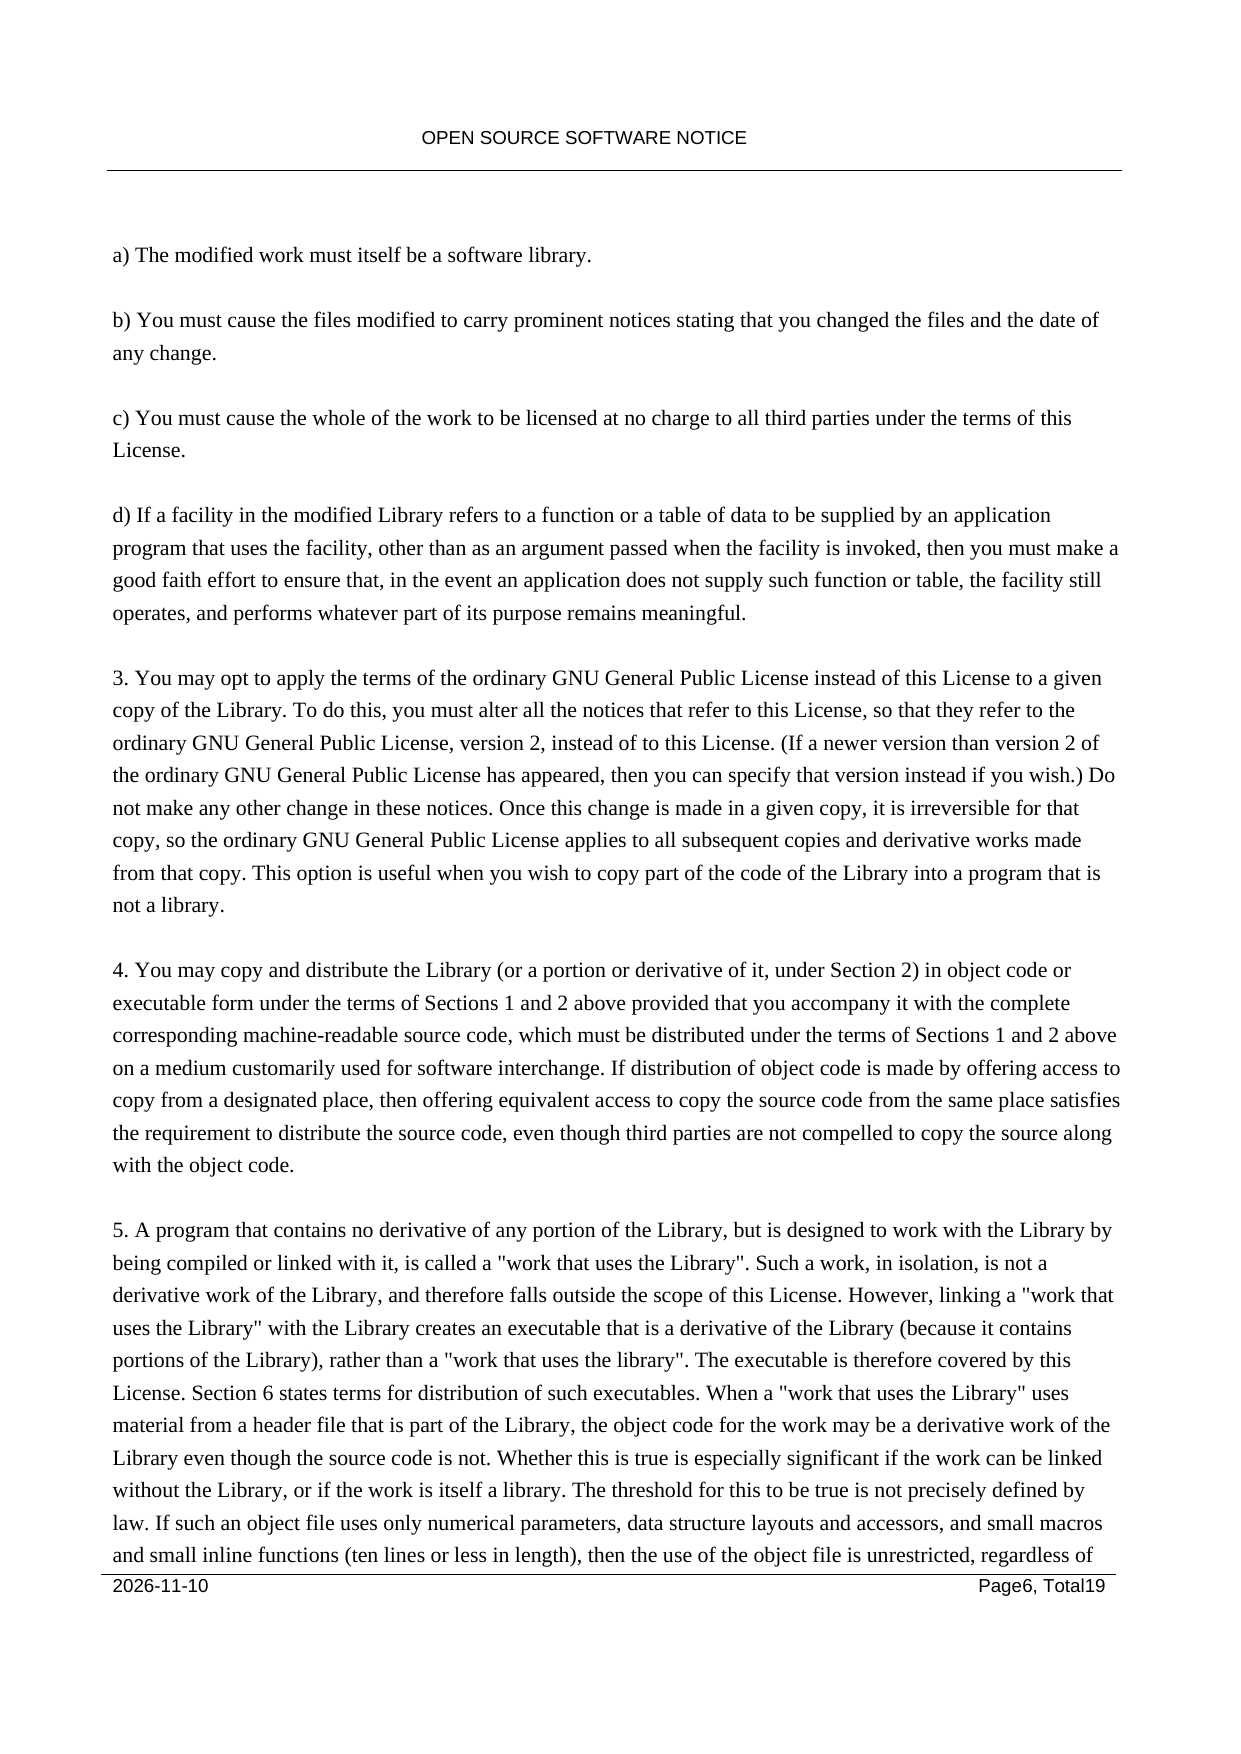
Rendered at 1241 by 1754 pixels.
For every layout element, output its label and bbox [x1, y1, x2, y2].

text [112, 206, 1128, 1571]
